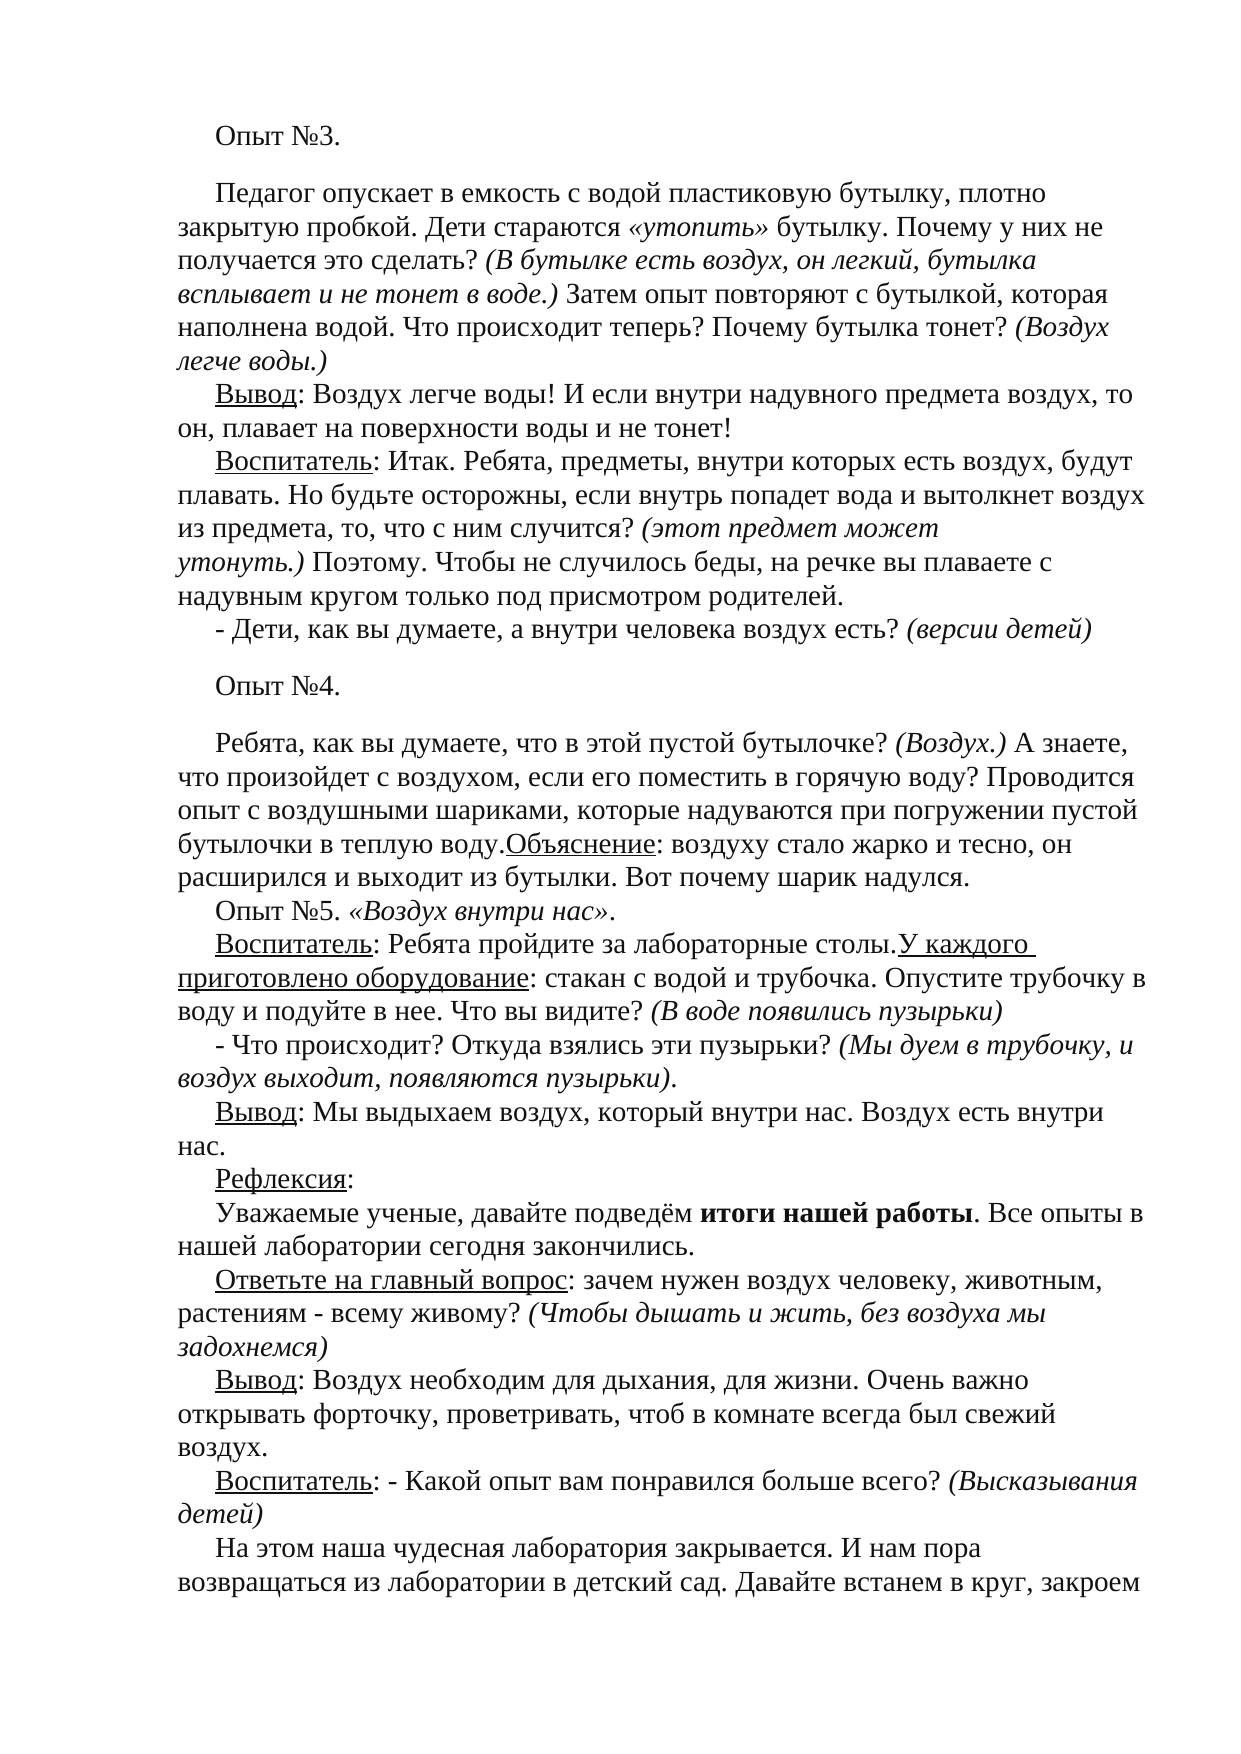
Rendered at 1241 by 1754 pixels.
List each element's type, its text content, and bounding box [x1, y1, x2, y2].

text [177, 1530, 1152, 1597]
text Вывод: Воздух необходим для дыхания, для жизни. Очень важно открывать форточку, проветривать, чтоб в комнате всегда был свежий воздух. [177, 1362, 1152, 1463]
text Воспитатель: Ребята пройдите за лабораторные столы.У каждого приготовлено оборудование: стакан с водой и трубочка. Опустите трубочку в воду и подуйте в нее. Что вы видите? (В воде появились пузырьки) [177, 926, 1152, 1027]
text Вывод: Воздух легче воды! И если внутри надувного предмета воздух, то он, плавает на поверхности воды и не тонет! [177, 376, 1152, 443]
text Опыт №3. [177, 118, 1152, 152]
text Опыт №4. [177, 668, 1152, 702]
text Вывод: Мы выдыхаем воздух, который внутри нас. Воздух есть внутри нас. [177, 1094, 1152, 1161]
text - Дети, как вы думаете, а внутри человека воздух есть? (версии детей) [177, 611, 1152, 645]
text Уважаемые ученые, давайте подведём итоги нашей работы. Все опыты в нашей лаборатории сегодня закончились. [177, 1195, 1152, 1262]
text - Что происходит? Откуда взялись эти пузырьки? (Мы дуем в трубочку, и воздух выходит, появляются пузырьки). [177, 1027, 1152, 1094]
text Ответьте на главный вопрос: зачем нужен воздух человеку, животным, растениям - всему живому? (Чтобы дышать и жить, без воздуха мы задохнемся) [177, 1262, 1152, 1362]
text Воспитатель: - Какой опыт вам понравился больше всего? (Высказывания детей) [177, 1463, 1152, 1530]
text Воспитатель: Итак. Ребята, предметы, внутри которых есть воздух, будут плавать. Но будьте осторожны, если внутрь попадет вода и вытолкнет воздух из предмета, то, что с ним случится? (этот предмет может утонуть.) Поэтому. Чтобы не случилось беды, на речке вы плаваете с надувным кругом только под присмотром родителей. [177, 443, 1152, 611]
text Опыт №5. «Воздух внутри нас». [177, 893, 1152, 926]
text Педагог опускает в емкость с водой пластиковую бутылку, плотно закрытую пробкой. Дети стараются «утопить» бутылку. Почему у них не получается это сделать? (В бутылке есть воздух, он легкий, бутылка всплывает и не тонет в воде.) Затем опыт повторяют с бутылкой, которая наполнена водой. Что происходит теперь? Почему бутылка тонет? (Воздух легче воды.) [177, 175, 1152, 376]
text Ребята, как вы думаете, что в этой пустой бутылочке? (Воздух.) А знаете, что произойдет с воздухом, если его поместить в горячую воду? Проводится опыт с воздушными шариками, которые надуваются при погружении пустой бутылочки в теплую воду.Объяснение: воздуху стало жарко и тесно, он расширился и выходит из бутылки. Вот почему шарик надулся. [177, 725, 1152, 893]
text Рефлексия: [177, 1161, 1152, 1195]
